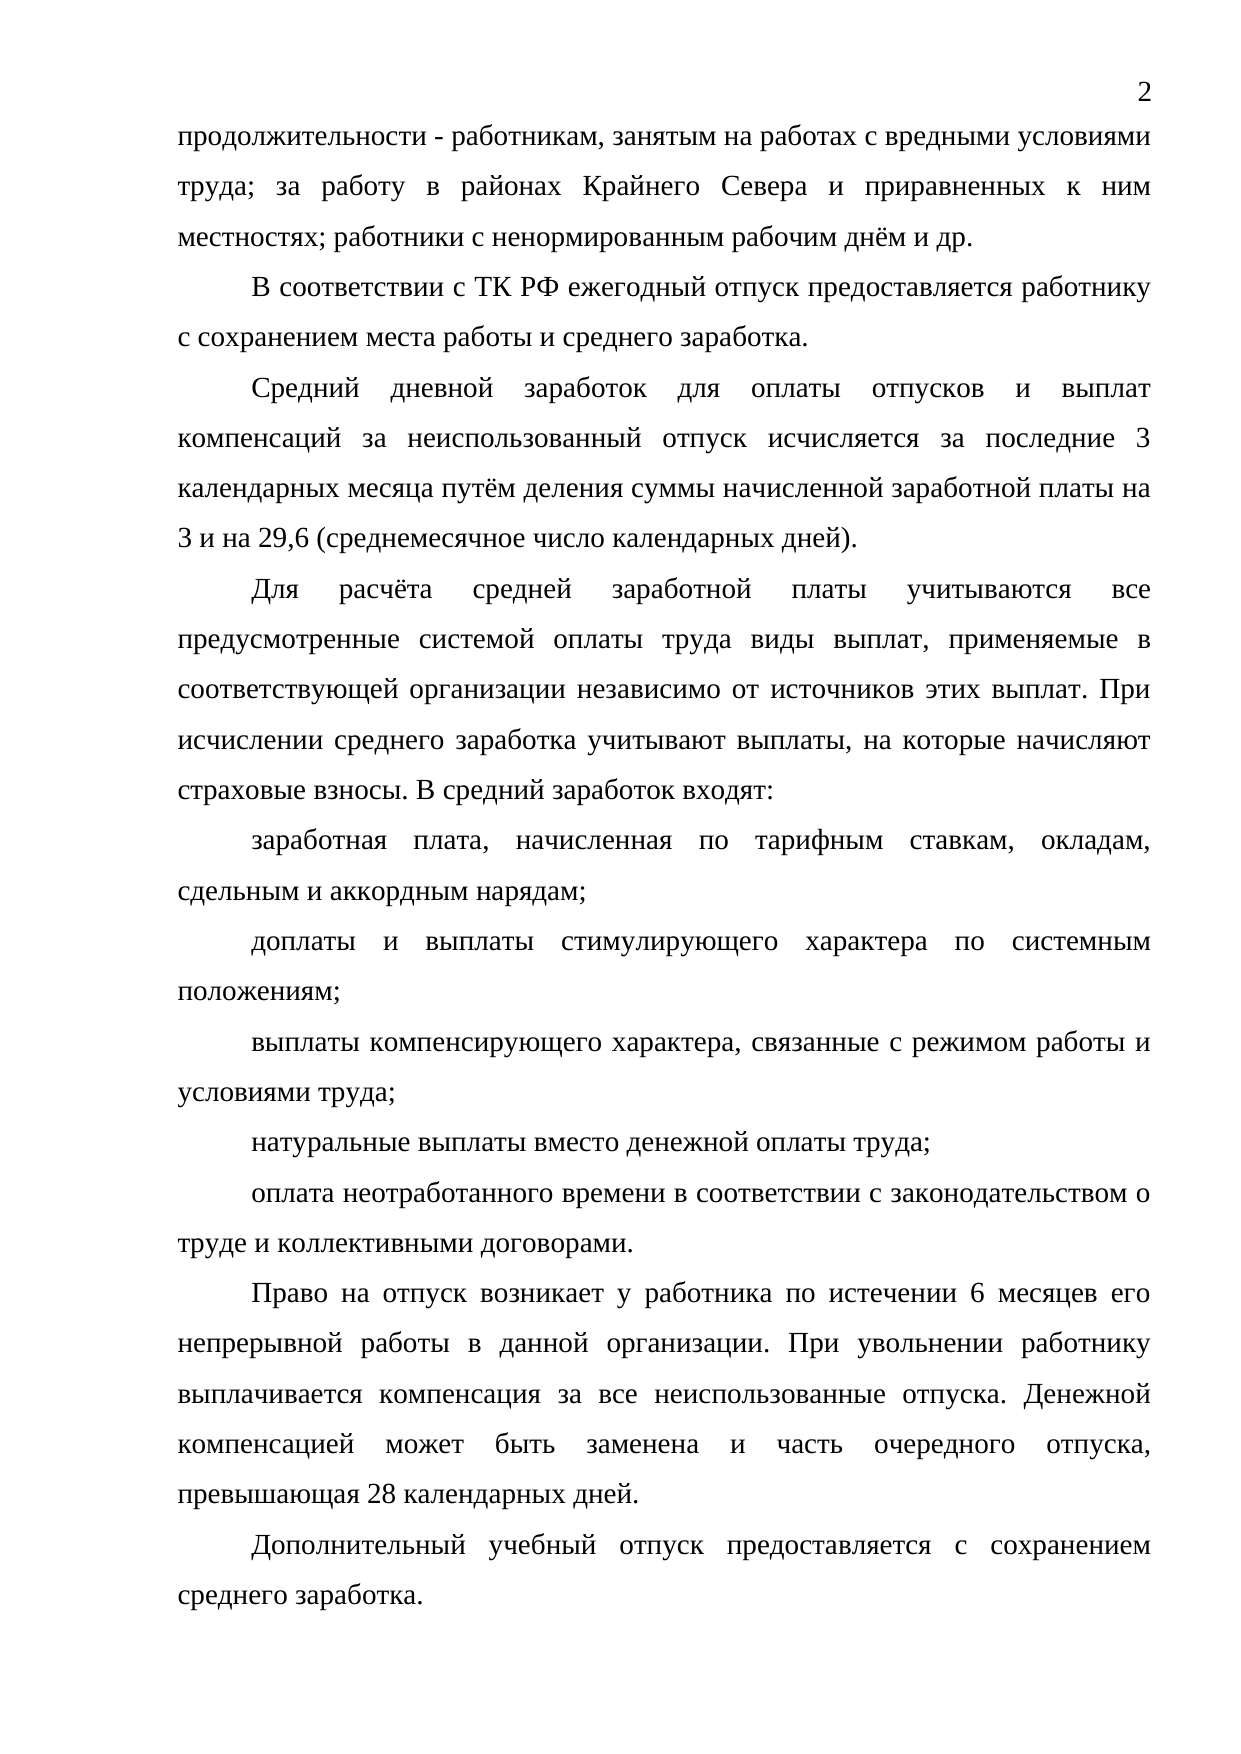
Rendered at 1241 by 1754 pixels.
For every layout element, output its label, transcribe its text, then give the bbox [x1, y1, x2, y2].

text доплаты и выплаты стимулирующего характера по системным положениям; [177, 923, 1152, 1007]
text Право на отпуск возникает у работника по истечении 6 месяцев его непрерывной работы в данной организации. При увольнении работнику выплачивается компенсация за все неиспользованные отпуска. Денежной компенсацией может быть заменена и часть очередного отпуска, превышающая 28 календарных дней. [177, 1275, 1152, 1510]
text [177, 118, 1152, 252]
text В соответствии с ТК РФ ежегодный отпуск предоставляется работнику с сохранением места работы и среднего заработка. [177, 269, 1152, 353]
text Для расчёта средней заработной платы учитываются все предусмотренные системой оплаты труда виды выплат, применяемые в соответствующей организации независимо от источников этих выплат. При исчислении среднего заработка учитывают выплаты, на которые начисляют страховые взносы. В средний заработок входят: [177, 571, 1152, 806]
text натуральные выплаты вместо денежной оплаты труда; [177, 1124, 1152, 1158]
text оплата неотработанного времени в соответствии с законодательством о труде и коллективными договорами. [177, 1175, 1152, 1258]
text заработная плата, начисленная по тарифным ставкам, окладам, сдельным и аккордным нарядам; [177, 822, 1152, 906]
text выплаты компенсирующего характера, связанные с режимом работы и условиями труда; [177, 1024, 1152, 1108]
text Дополнительный учебный отпуск предоставляется с сохранением среднего заработка. [177, 1527, 1152, 1611]
text Средний дневной заработок для оплаты отпусков и выплат компенсаций за неиспользованный отпуск исчисляется за последние 3 календарных месяца путём деления суммы начисленной заработной платы на 3 и на 29,6 (среднемесячное число календарных дней). [177, 370, 1152, 554]
